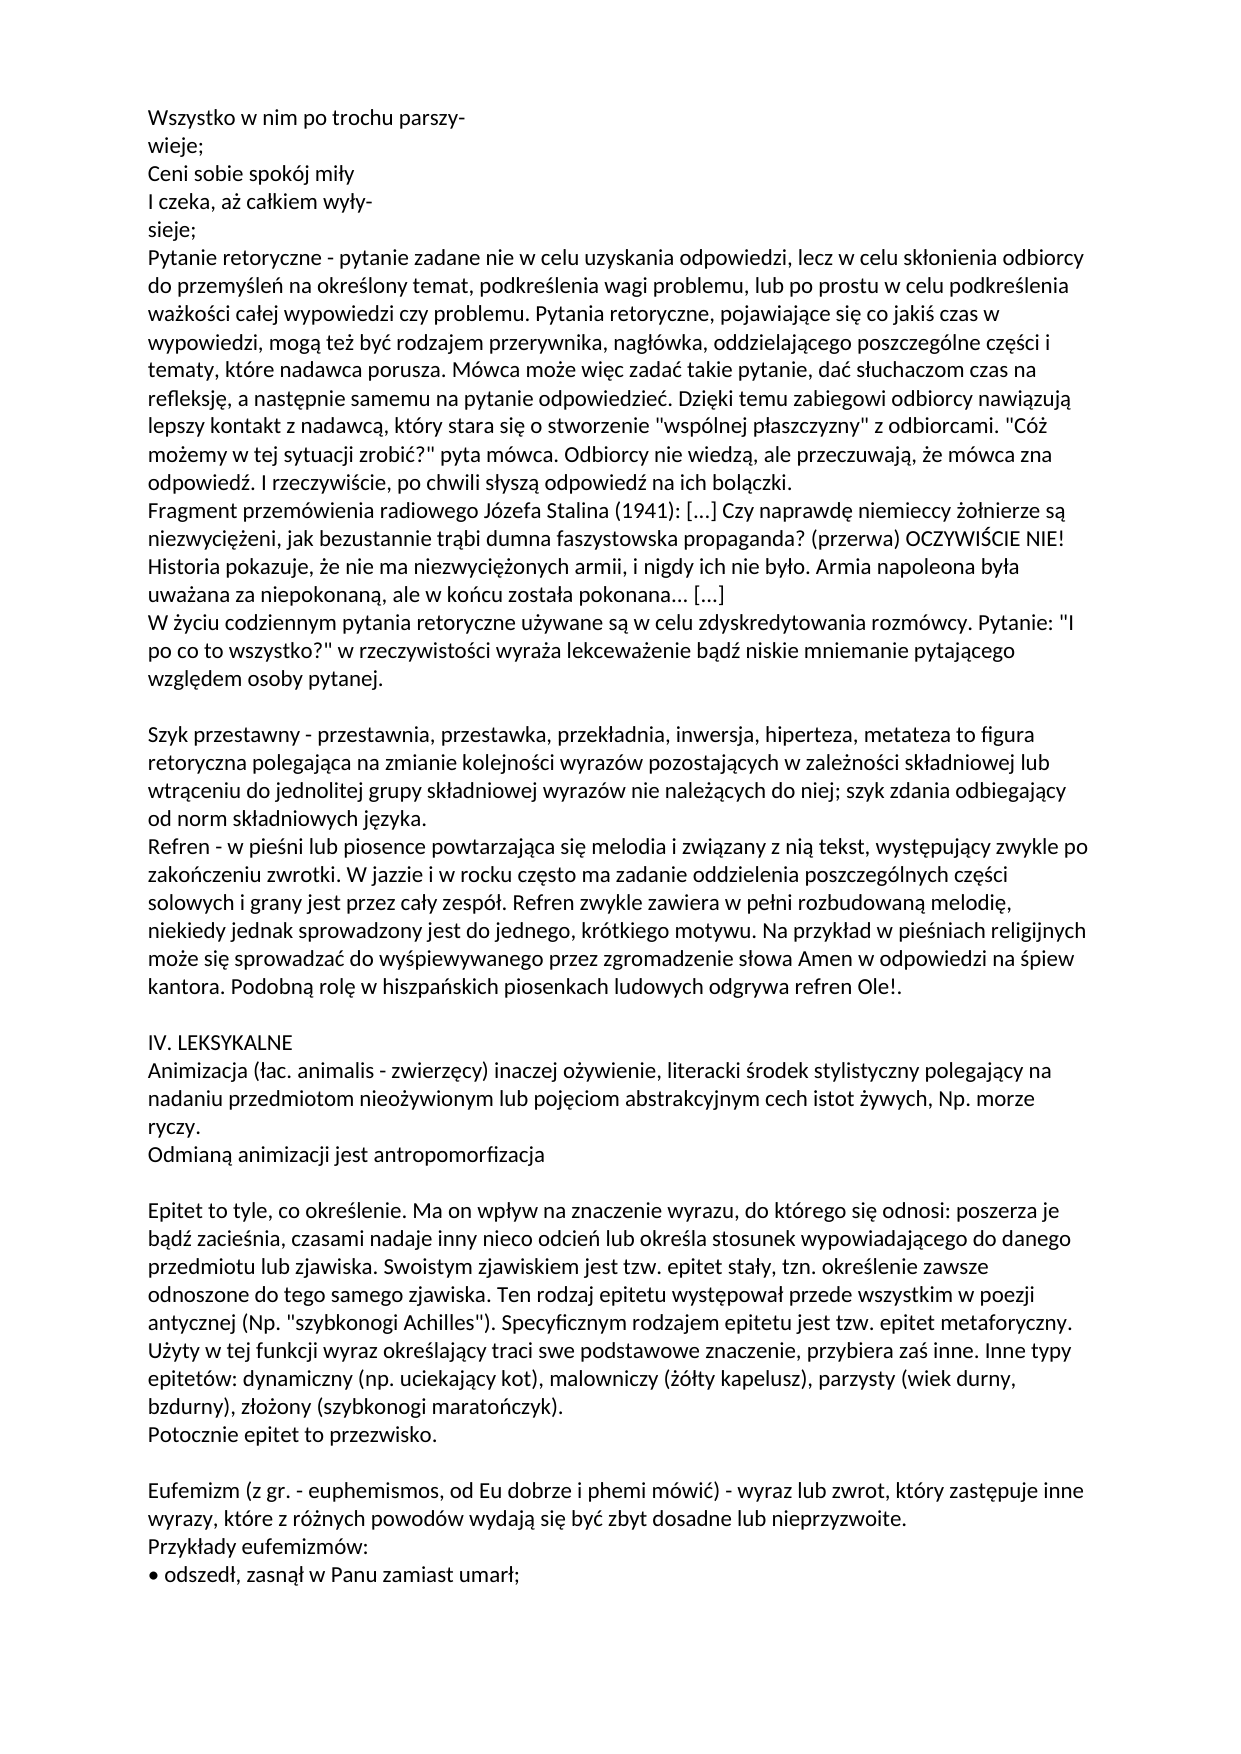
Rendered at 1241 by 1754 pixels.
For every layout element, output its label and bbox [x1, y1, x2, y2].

text [148, 103, 1093, 1588]
